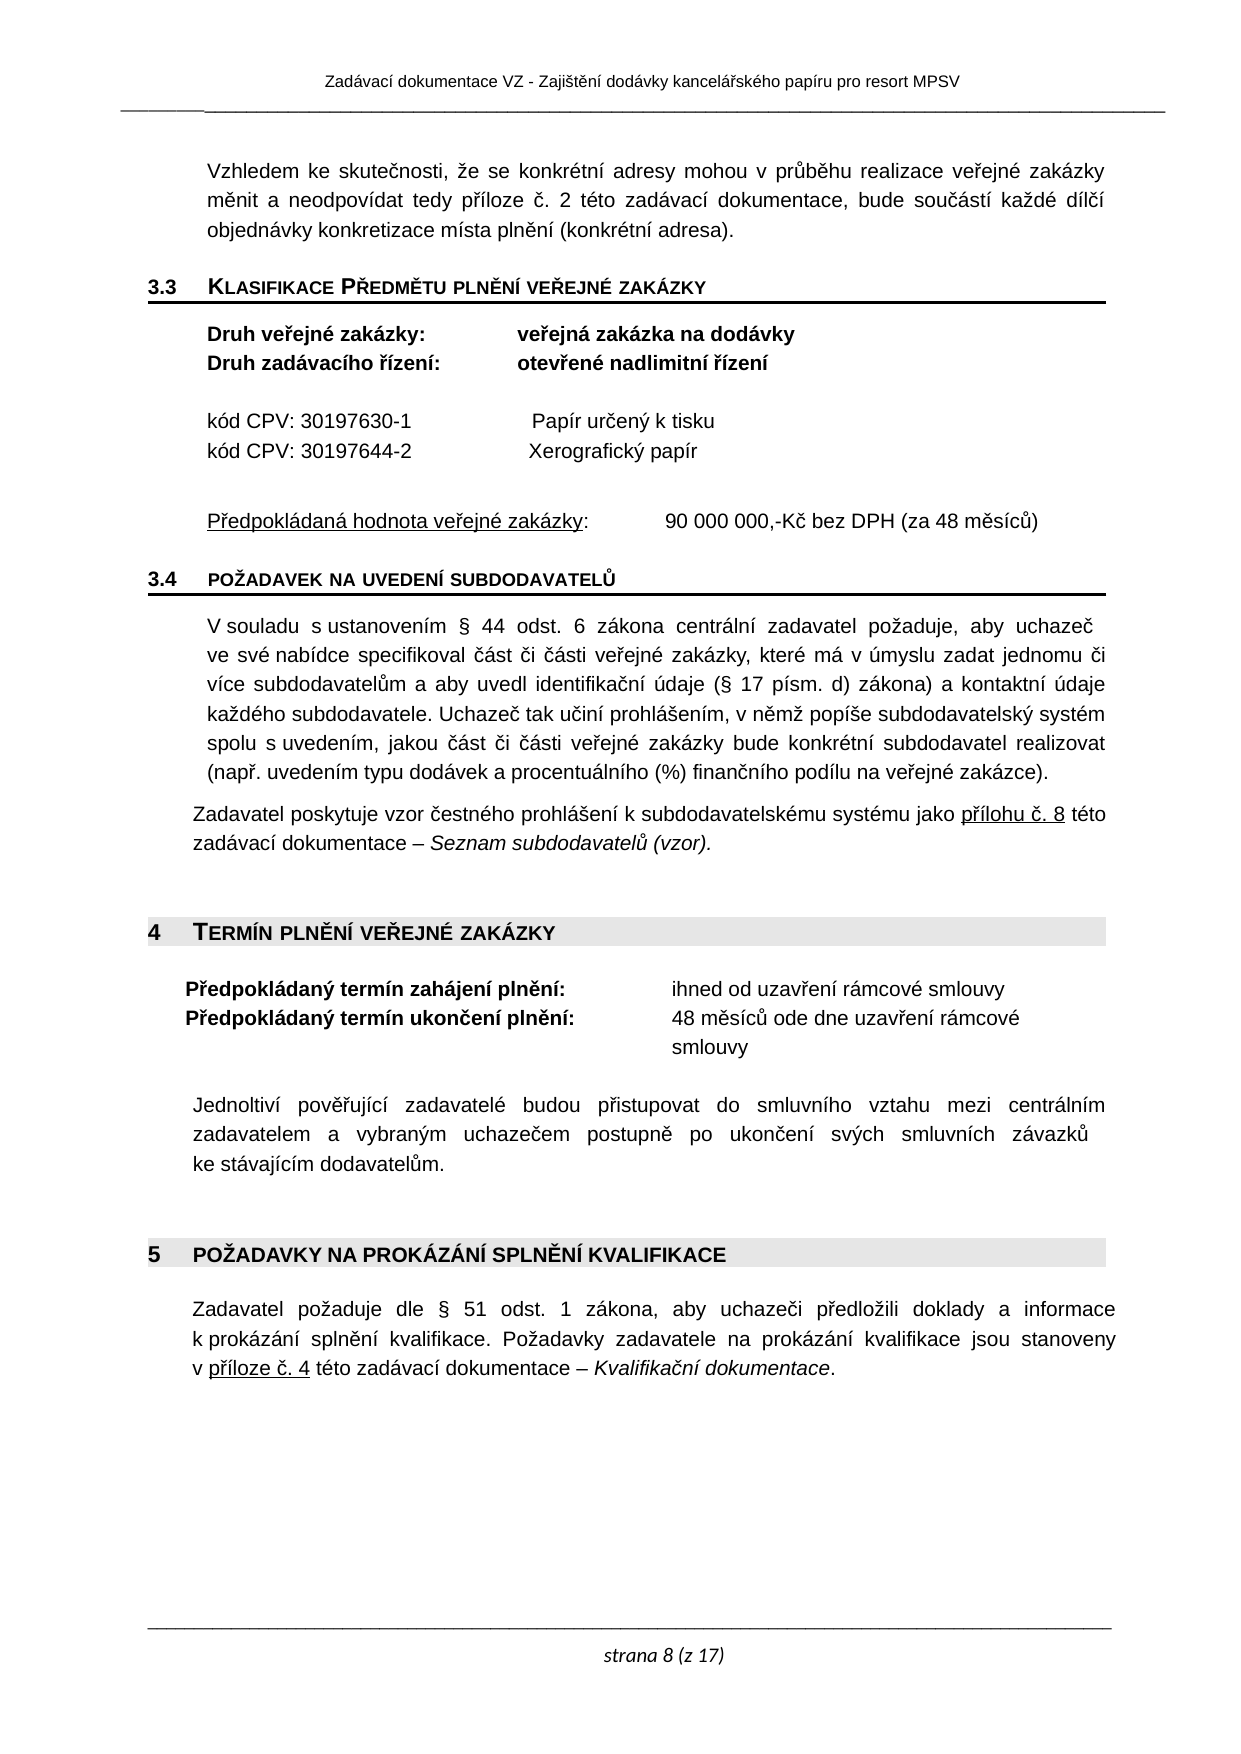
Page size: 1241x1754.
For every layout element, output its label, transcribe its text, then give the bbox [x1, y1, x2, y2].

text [207, 154, 1106, 241]
text kód CPV: 30197644-2 Xerografický papír [148, 433, 1106, 462]
subtitle Termín plnění veřejné zakázky [148, 917, 1106, 946]
subtitle Klasifikace Předmětu plnění veřejné zakázky [148, 273, 1106, 301]
text Jednoltiví pověřující zadavatelé budou přistupovat do smluvního vztahu mezi centrálním zadavatelem a vybraným uchazečem postupně po ukončení svých smluvních závazků ke stávajícím dodavatelům. [193, 1088, 1106, 1175]
subtitle POŽADAVKY NA PROKÁZÁNÍ SPLNĚNÍ KVALIFIKACE [148, 1238, 1106, 1267]
text V souladu s ustanovením § 44 odst. 6 zákona centrální zadavatel požaduje, aby uchazeč ve své nabídce specifikoval část či části veřejné zakázky, které má v úmyslu zadat jednomu či více subdodavatelům a aby uvedl identifikační údaje (§ 17 písm. d) zákona) a kontaktní údaje každého subdodavatele. Uchazeč tak učiní prohlášením, v němž popíše subdodavatelský systém spolu s uvedením, jakou část či části veřejné zakázky bude konkrétní subdodavatel realizovat (např. uvedením typu dodávek a procentuálního (%) finančního podílu na veřejné zakázce). [207, 609, 1106, 784]
table_cell Předpokládaný termín ukončení plnění: [136, 1000, 635, 1059]
text kód CPV: 30197630-1 Papír určený k tisku [148, 404, 1106, 433]
text Zadavatel požaduje dle § 51 odst. 1 zákona, aby uchazeči předložili doklady a informace k prokázání splnění kvalifikace. Požadavky zadavatele na prokázání kvalifikace jsou stanoveny v příloze č. 4 této zadávací dokumentace – Kvalifikační dokumentace. [192, 1292, 1118, 1379]
text Druh zadávacího řízení: otevřené nadlimitní řízení [207, 346, 1106, 375]
text Předpokládaná hodnota veřejné zakázky: 90 000 000,-Kč bez DPH (za 48 měsíců) [207, 504, 1106, 533]
subtitle požadavek na uvedení subdodavatelů [148, 564, 1106, 593]
table_header Předpokládaný termín zahájení plnění: [136, 971, 635, 1000]
table_cell 48 měsíců ode dne uzavření rámcové smlouvy [635, 1000, 1066, 1059]
text Zadavatel poskytuje vzor čestného prohlášení k subdodavatelskému systému jako přílohu č. 8 této zadávací dokumentace – Seznam subdodavatelů (vzor). [193, 796, 1106, 854]
text Druh veřejné zakázky: veřejná zakázka na dodávky [207, 317, 1106, 346]
table_header ihned od uzavření rámcové smlouvy [635, 971, 1066, 1000]
